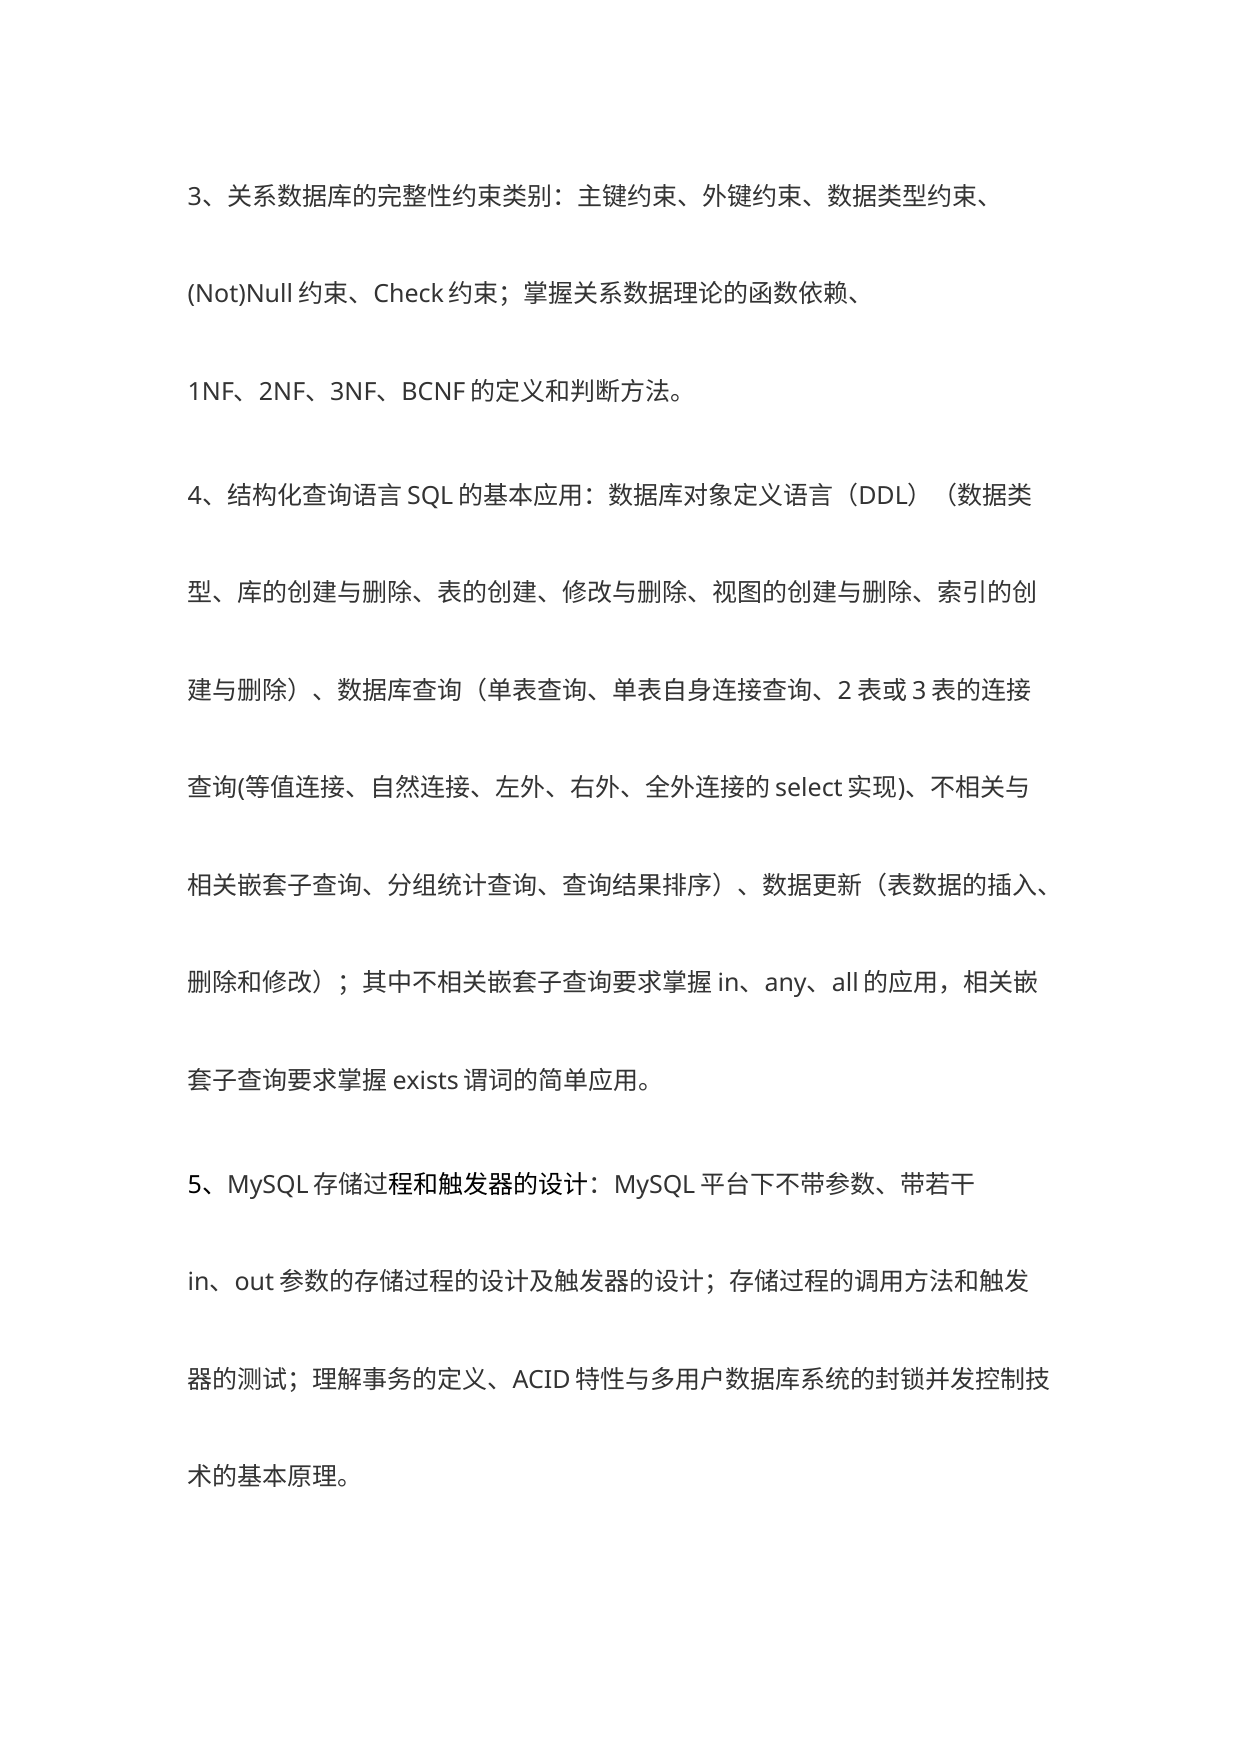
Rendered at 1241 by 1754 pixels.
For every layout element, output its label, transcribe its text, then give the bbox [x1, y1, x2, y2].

list 4、结构化查询语言SQL的基本应用：数据库对象定义语言（DDL）（数据类型、库的创建与删除、表的创建、修改与删除、视图的创建与删除、索引的创建与删除）、数据库查询（单表查询、单表自身连接查询、2表或3表的连接查询(等值连接、自然连接、左外、右外、全外连接的select实现)、不相关与相关嵌套子查询、分组统计查询、查询结果排序）、数据更新（表数据的插入、删除和修改）；其中不相关嵌套子查询要求掌握in、any、all的应用，相关嵌套子查询要求掌握exists谓词的简单应用。 [187, 461, 1053, 1111]
list 5、MySQL存储过程和触发器的设计：MySQL平台下不带参数、带若干in、out参数的存储过程的设计及触发器的设计；存储过程的调用方法和触发器的测试；理解事务的定义、ACID特性与多用户数据库系统的封锁并发控制技术的基本原理。 [187, 1150, 1053, 1507]
list 3、关系数据库的完整性约束类别：主键约束、外键约束、数据类型约束、(Not)Null约束、Check约束；掌握关系数据理论的函数依赖、1NF、2NF、3NF、BCNF的定义和判断方法。 [187, 162, 1053, 422]
